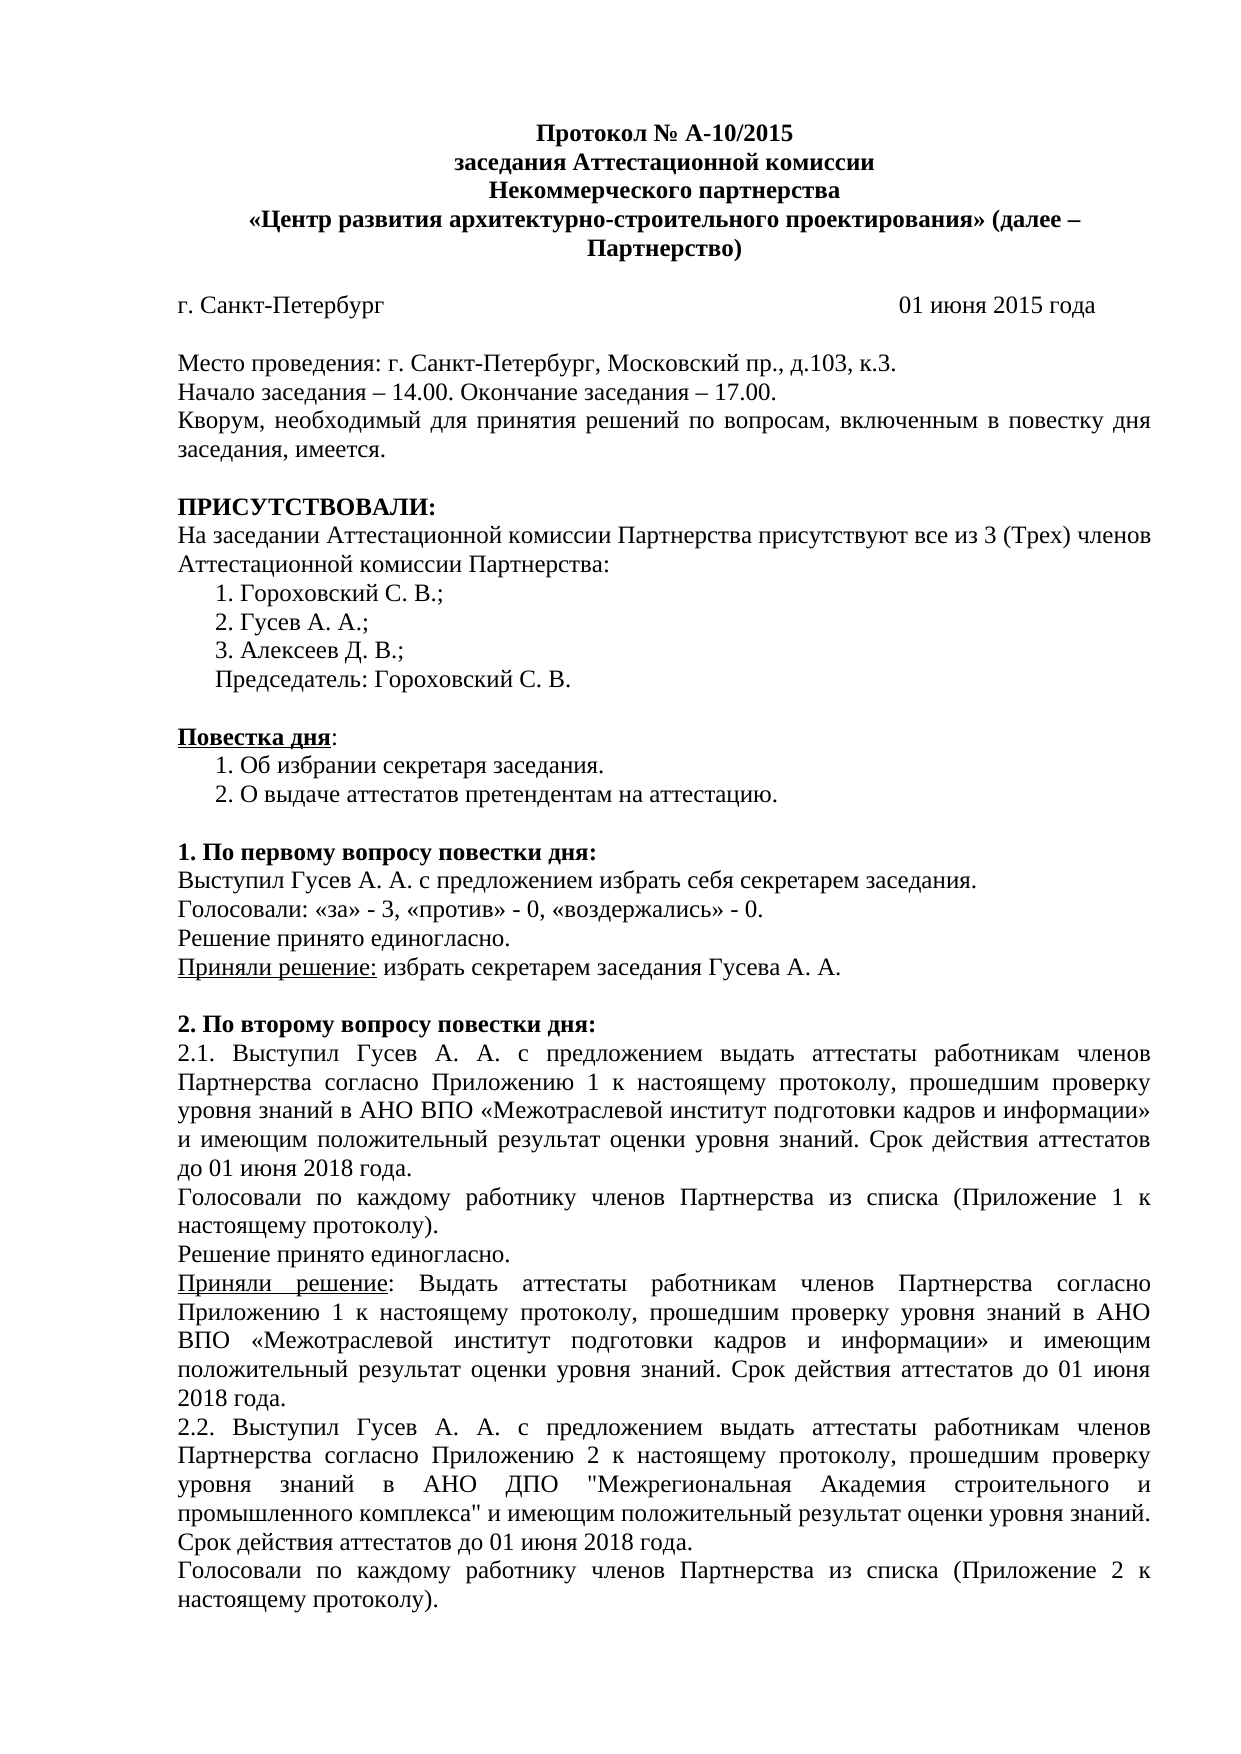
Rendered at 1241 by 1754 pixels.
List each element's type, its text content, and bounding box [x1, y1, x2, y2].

text 2. Гусев А. А.; [215, 607, 1152, 636]
text Кворум, необходимый для принятия решений по вопросам, включенным в повестку дня заседания, имеется. [177, 406, 1152, 463]
text Голосовали по каждому работнику членов Партнерства из списка (Приложение 2 к настоящему протоколу). [177, 1556, 1152, 1613]
text Голосовали по каждому работнику членов Партнерства из списка (Приложение 1 к настоящему протоколу). [177, 1182, 1152, 1239]
text Голосовали: «за» - 3, «против» - 0, «воздержались» - 0. [177, 894, 1152, 923]
text Повестка дня: [177, 722, 1152, 751]
text Протокол № А-10/2015 [177, 118, 1152, 147]
text Председатель: Гороховский С. В. [215, 664, 1152, 693]
text 3. Алексеев Д. В.; [215, 636, 1152, 664]
text 2.2. Выступил Гусев А. А. с предложением выдать аттестаты работникам членов Партнерства согласно Приложению 2 к настоящему протоколу, прошедшим проверку уровня знаний в АНО ДПО "Межрегиональная Академия строительного и промышленного комплекса" и имеющим положительный результат оценки уровня знаний. Срок действия аттестатов до 01 июня 2018 года. [177, 1412, 1152, 1556]
text заседания Аттестационной комиссии [177, 147, 1152, 176]
text ПРИСУТСТВОВАЛИ: [177, 492, 1152, 521]
text Начало заседания – 14.00. Окончание заседания – 17.00. [177, 377, 1152, 406]
text 1. По первому вопросу повестки дня: [177, 837, 1152, 866]
text 1. Об избрании секретаря заседания. [215, 751, 1152, 779]
text «Центр развития архитектурно-строительного проектирования» (далее – Партнерство) [177, 204, 1152, 262]
text 2. О выдаче аттестатов претендентам на аттестацию. [215, 779, 1152, 808]
text На заседании Аттестационной комиссии Партнерства присутствуют все из 3 (Трех) членов Аттестационной комиссии Партнерства: [177, 521, 1152, 578]
text 1. Гороховский С. В.; [215, 578, 1152, 607]
text Решение принято единогласно. [177, 923, 1152, 952]
text Приняли решение: избрать секретарем заседания Гусева А. А. [177, 952, 1152, 981]
text Место проведения: г. Санкт-Петербург, Московский пр., д.103, к.3. [177, 348, 1152, 377]
text Некоммерческого партнерства [177, 176, 1152, 204]
text 2.1. Выступил Гусев А. А. с предложением выдать аттестаты работникам членов Партнерства согласно Приложению 1 к настоящему протоколу, прошедшим проверку уровня знаний в АНО ВПО «Межотраслевой институт подготовки кадров и информации» и имеющим положительный результат оценки уровня знаний. Срок действия аттестатов до 01 июня 2018 года. [177, 1038, 1152, 1182]
text Решение принято единогласно. [177, 1239, 1152, 1268]
text Приняли решение: Выдать аттестаты работникам членов Партнерства согласно Приложению 1 к настоящему протоколу, прошедшим проверку уровня знаний в АНО ВПО «Межотраслевой институт подготовки кадров и информации» и имеющим положительный результат оценки уровня знаний. Срок действия аттестатов до 01 июня 2018 года. [177, 1268, 1152, 1412]
text г. Санкт-Петербург 01 июня 2015 года [177, 291, 1152, 319]
text Выступил Гусев А. А. с предложением избрать себя секретарем заседания. [177, 866, 1152, 894]
text 2. По второму вопросу повестки дня: [177, 1009, 1152, 1038]
